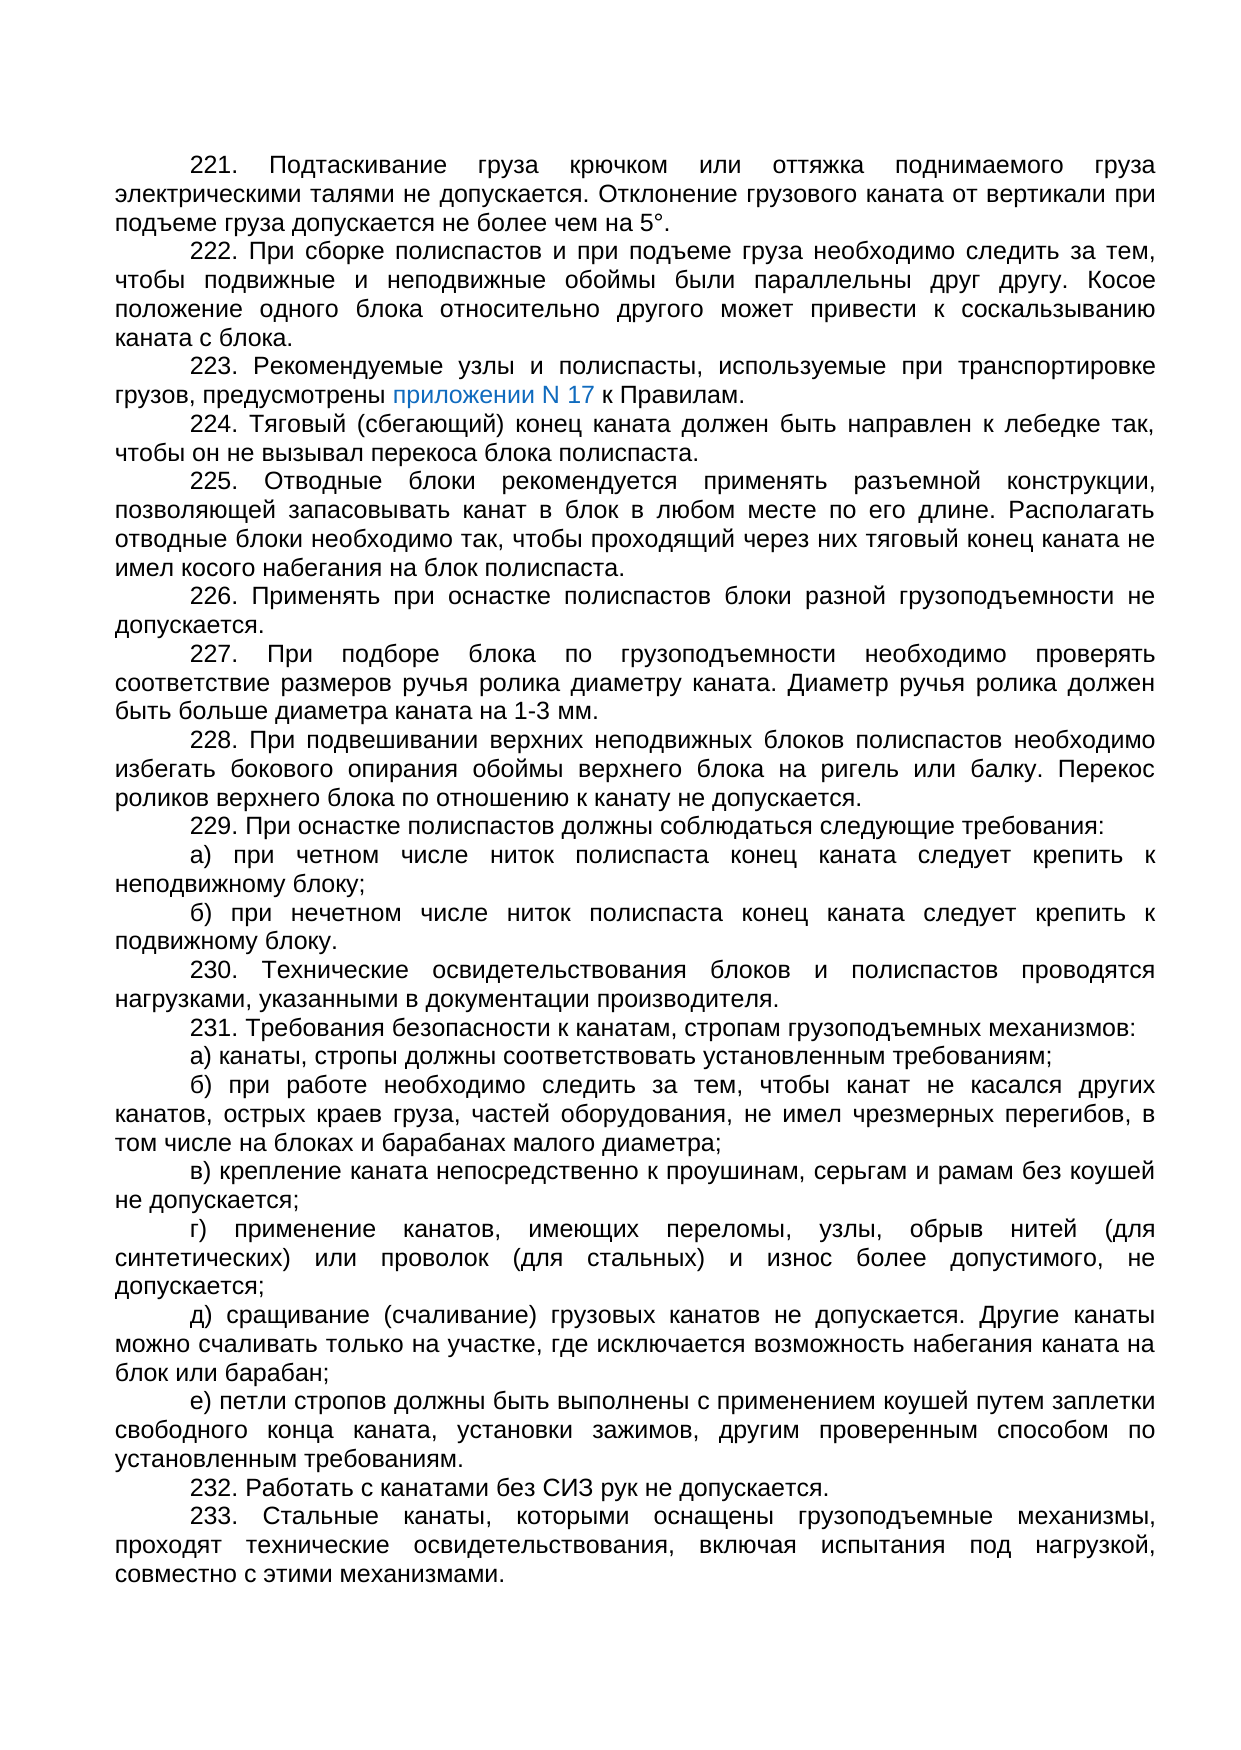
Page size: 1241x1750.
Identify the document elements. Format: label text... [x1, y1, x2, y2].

text д) сращивание (счаливание) грузовых канатов не допускается. Другие канаты можно счаливать только на участке, где исключается возможность набегания каната на блок или барабан; [114, 1300, 1157, 1386]
text 233. Стальные канаты, которыми оснащены грузоподъемные механизмы, проходят технические освидетельствования, включая испытания под нагрузкой, совместно с этими механизмами. [114, 1501, 1157, 1587]
text 232. Работать с канатами без СИЗ рук не допускается. [114, 1472, 1157, 1501]
text в) крепление каната непосредственно к проушинам, серьгам и рамам без коушей не допускается; [114, 1156, 1157, 1214]
text б) при работе необходимо следить за тем, чтобы канат не касался других канатов, острых краев груза, частей оборудования, не имел чрезмерных перегибов, в том числе на блоках и барабанах малого диаметра; [114, 1070, 1157, 1156]
text 225. Отводные блоки рекомендуется применять разъемной конструкции, позволяющей запасовывать канат в блок в любом месте по его длине. Располагать отводные блоки необходимо так, чтобы проходящий через них тяговый конец каната не имел косого набегания на блок полиспаста. [114, 466, 1157, 581]
text 231. Требования безопасности к канатам, стропам грузоподъемных механизмов: [114, 1012, 1157, 1041]
text 230. Технические освидетельствования блоков и полиспастов проводятся нагрузками, указанными в документации производителя. [114, 955, 1157, 1012]
text 223. Рекомендуемые узлы и полиспасты, используемые при транспортировке грузов, предусмотрены приложении N 17 к Правилам. [114, 351, 1157, 409]
text а) при четном числе ниток полиспаста конец каната следует крепить к неподвижному блоку; [114, 840, 1157, 897]
text 227. При подборе блока по грузоподъемности необходимо проверять соответствие размеров ручья ролика диаметру каната. Диаметр ручья ролика должен быть больше диаметра каната на 1-3 мм. [114, 639, 1157, 725]
text е) петли стропов должны быть выполнены с применением коушей путем заплетки свободного конца каната, установки зажимов, другим проверенным способом по установленным требованиям. [114, 1386, 1157, 1472]
text а) канаты, стропы должны соответствовать установленным требованиям; [114, 1041, 1157, 1070]
text 226. Применять при оснастке полиспастов блоки разной грузоподъемности не допускается. [114, 581, 1157, 639]
text 221. Подтаскивание груза крючком или оттяжка поднимаемого груза электрическими талями не допускается. Отклонение грузового каната от вертикали при подъеме груза допускается не более чем на 5°. [114, 150, 1157, 236]
text 228. При подвешивании верхних неподвижных блоков полиспастов необходимо избегать бокового опирания обоймы верхнего блока на ригель или балку. Перекос роликов верхнего блока по отношению к канату не допускается. [114, 725, 1157, 811]
text б) при нечетном числе ниток полиспаста конец каната следует крепить к подвижному блоку. [114, 897, 1157, 955]
text 222. При сборке полиспастов и при подъеме груза необходимо следить за тем, чтобы подвижные и неподвижные обоймы были параллельны друг другу. Косое положение одного блока относительно другого может привести к соскальзыванию каната с блока. [114, 236, 1157, 351]
text 224. Тяговый (сбегающий) конец каната должен быть направлен к лебедке так, чтобы он не вызывал перекоса блока полиспаста. [114, 409, 1157, 466]
text г) применение канатов, имеющих переломы, узлы, обрыв нитей (для синтетических) или проволок (для стальных) и износ более допустимого, не допускается; [114, 1214, 1157, 1300]
text 229. При оснастке полиспастов должны соблюдаться следующие требования: [114, 811, 1157, 840]
